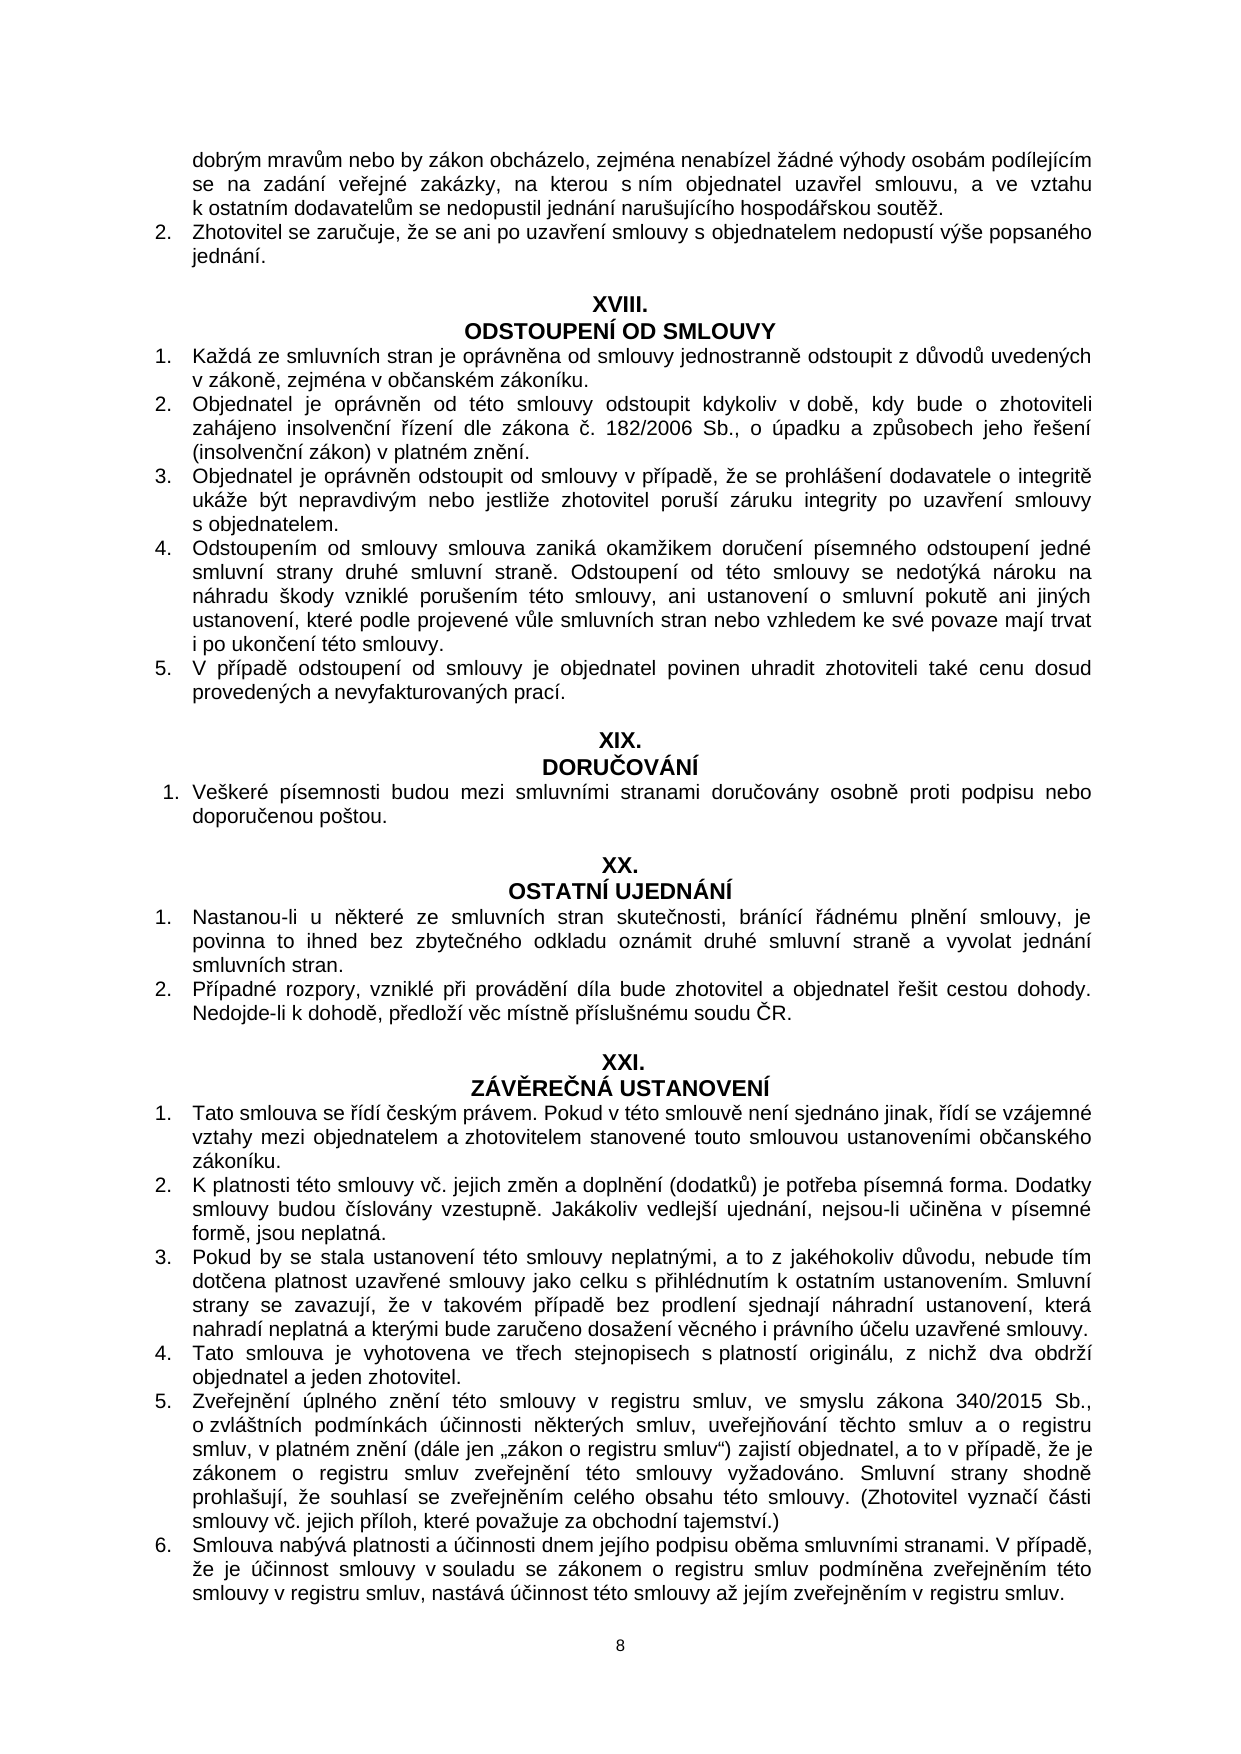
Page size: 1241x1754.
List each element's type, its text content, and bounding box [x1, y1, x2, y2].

list Smlouva nabývá platnosti a účinnosti dnem jejího podpisu oběma smluvními stranami. V případě, že je účinnost smlouvy v souladu se zákonem o registru smluv podmíněna zveřejněním této smlouvy v registru smluv, nastává účinnost této smlouvy až jejím zveřejněním v registru smluv. [154, 1532, 1093, 1604]
list Objednatel je oprávněn odstoupit od smlouvy v případě, že se prohlášení dodavatele o integritě ukáže být nepravdivým nebo jestliže zhotovitel poruší záruku integrity po uzavření smlouvy s objednatelem. [154, 464, 1093, 536]
list V případě odstoupení od smlouvy je objednatel povinen uhradit zhotoviteli také cenu dosud provedených a nevyfakturovaných prací. [154, 656, 1093, 703]
subtitle ODSTOUPENÍ OD SMLOUVY [148, 318, 1093, 344]
list Nastanou-li u některé ze smluvních stran skutečnosti, bránící řádnému plnění smlouvy, je povinna to ihned bez zbytečného odkladu oznámit druhé smluvní straně a vyvolat jednání smluvních stran. [154, 905, 1093, 977]
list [154, 148, 1093, 219]
text XX. [148, 852, 1093, 878]
text XXI. [148, 1048, 1093, 1075]
text XIX. [148, 727, 1093, 754]
list Zveřejnění úplného znění této smlouvy v registru smluv, ve smyslu zákona 340/2015 Sb., o zvláštních podmínkách účinnosti některých smluv, uveřejňování těchto smluv a o registru smluv, v platném znění (dále jen „zákon o registru smluv“) zajistí objednatel, a to v případě, že je zákonem o registru smluv zveřejnění této smlouvy vyžadováno. Smluvní strany shodně prohlašují, že souhlasí se zveřejněním celého obsahu této smlouvy. (Zhotovitel vyznačí části smlouvy vč. jejich příloh, které považuje za obchodní tajemství.) [154, 1389, 1093, 1532]
list Zhotovitel se zaručuje, že se ani po uzavření smlouvy s objednatelem nedopustí výše popsaného jednání. [154, 219, 1093, 267]
list Tato smlouva je vyhotovena ve třech stejnopisech s platností originálu, z nichž dva obdrží objednatel a jeden zhotovitel. [154, 1341, 1093, 1389]
list Každá ze smluvních stran je oprávněna od smlouvy jednostranně odstoupit z důvodů uvedených v zákoně, zejména v občanském zákoníku. [154, 344, 1093, 392]
list Pokud by se stala ustanovení této smlouvy neplatnými, a to z jakéhokoliv důvodu, nebude tím dotčena platnost uzavřené smlouvy jako celku s přihlédnutím k ostatním ustanovením. Smluvní strany se zavazují, že v takovém případě bez prodlení sjednají náhradní ustanovení, která nahradí neplatná a kterými bude zaručeno dosažení věcného i právního účelu uzavřené smlouvy. [154, 1245, 1093, 1341]
list K platnosti této smlouvy vč. jejich změn a doplnění (dodatků) je potřeba písemná forma. Dodatky smlouvy budou číslovány vzestupně. Jakákoliv vedlejší ujednání, nejsou-li učiněna v písemné formě, jsou neplatná. [154, 1173, 1093, 1245]
list Tato smlouva se řídí českým právem. Pokud v této smlouvě není sjednáno jinak, řídí se vzájemné vztahy mezi objednatelem a zhotovitelem stanovené touto smlouvou ustanoveními občanského zákoníku. [154, 1101, 1093, 1173]
list Objednatel je oprávněn od této smlouvy odstoupit kdykoliv v době, kdy bude o zhotoviteli zahájeno insolvenční řízení dle zákona č. 182/2006 Sb., o úpadku a způsobech jeho řešení (insolvenční zákon) v platném znění. [154, 392, 1093, 464]
list Veškeré písemnosti budou mezi smluvními stranami doručovány osobně proti podpisu nebo doporučenou poštou. [162, 780, 1093, 828]
list Případné rozpory, vzniklé při provádění díla bude zhotovitel a objednatel řešit cestou dohody. Nedojde-li k dohodě, předloží věc místně příslušnému soudu ČR. [154, 977, 1093, 1024]
text OSTATNÍ UJEDNÁNÍ [148, 878, 1093, 905]
text DORUČOVÁNÍ [148, 754, 1093, 780]
text ZÁVĚREČNÁ USTANOVENÍ [148, 1075, 1093, 1101]
list Odstoupením od smlouvy smlouva zaniká okamžikem doručení písemného odstoupení jedné smluvní strany druhé smluvní straně. Odstoupení od této smlouvy se nedotýká nároku na náhradu škody vzniklé porušením této smlouvy, ani ustanovení o smluvní pokutě ani jiných ustanovení, které podle projevené vůle smluvních stran nebo vzhledem ke své povaze mají trvat i po ukončení této smlouvy. [154, 536, 1093, 656]
text XVIII. [148, 291, 1093, 318]
